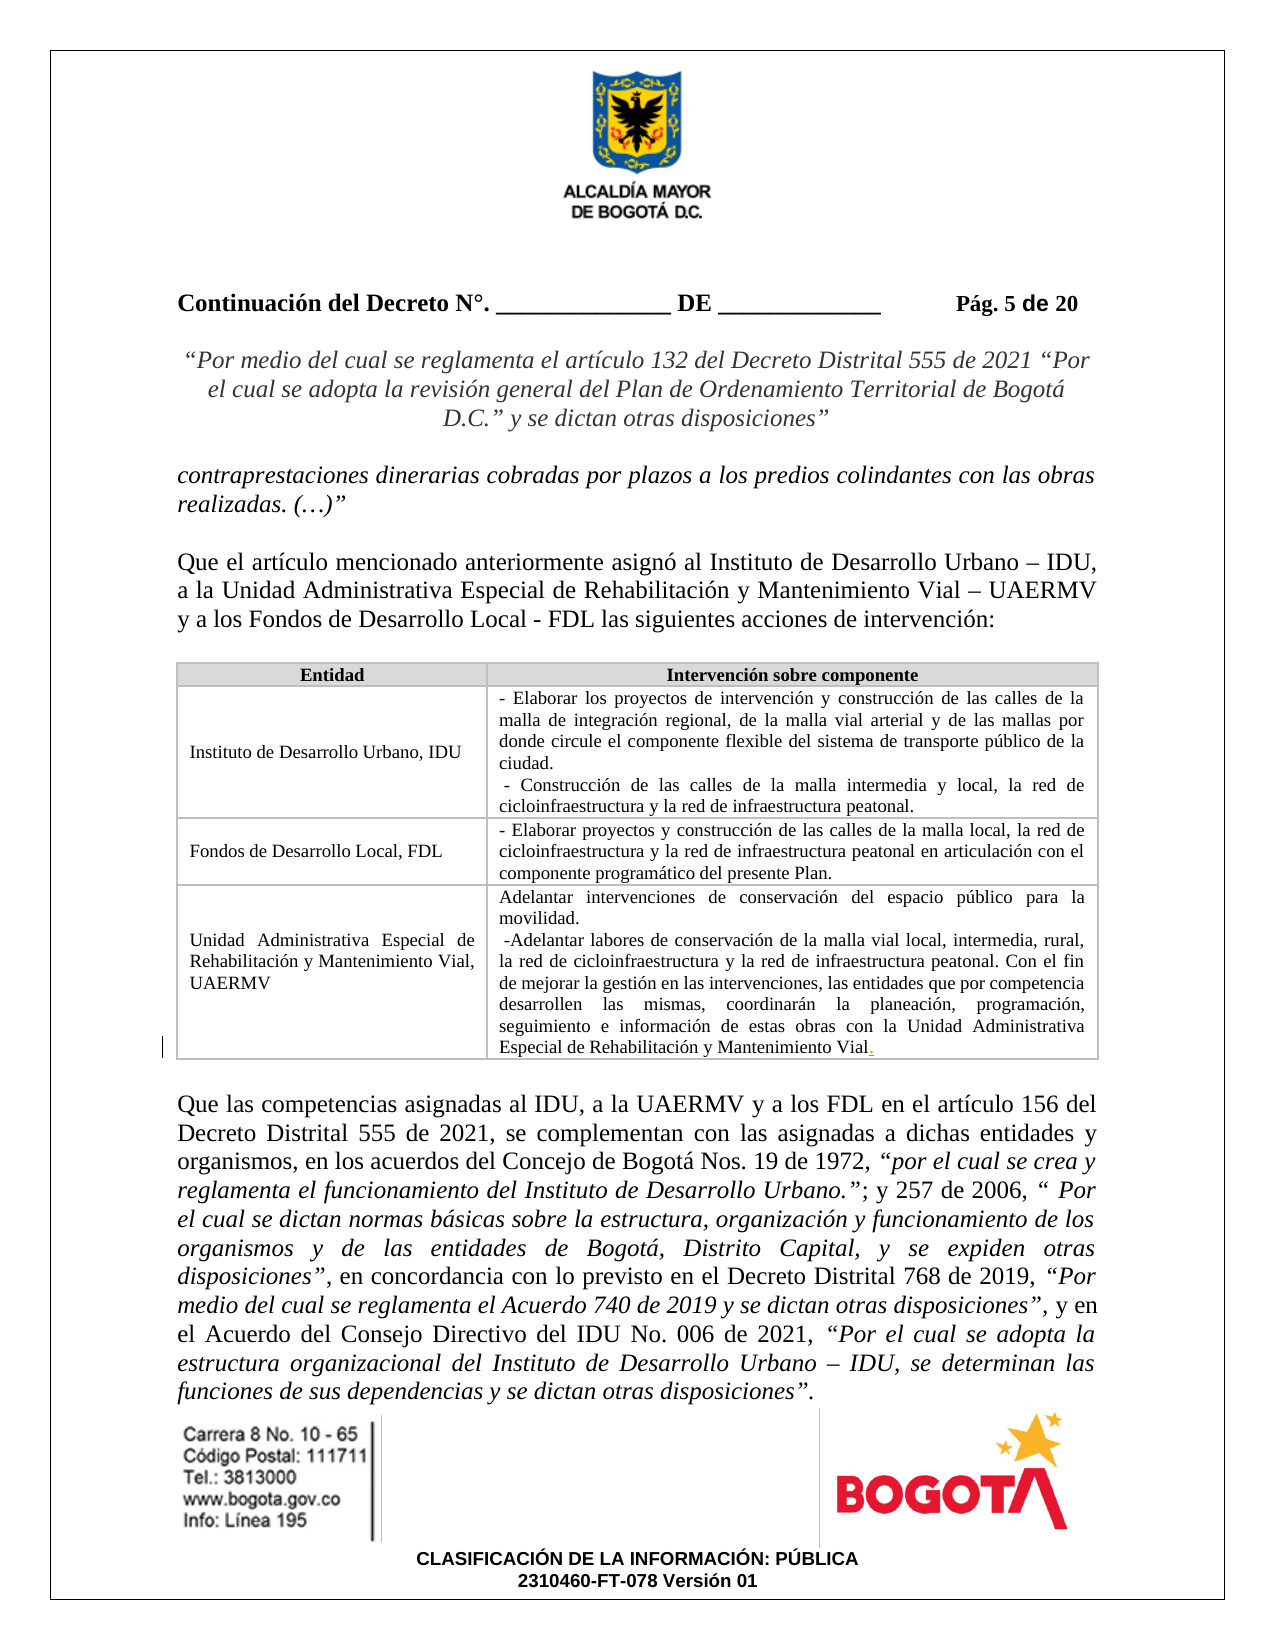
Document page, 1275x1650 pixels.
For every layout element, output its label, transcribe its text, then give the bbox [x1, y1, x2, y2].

table_cell Adelantar intervenciones de conservación del espacio público para la movilidad. -Adelantar labores de conservación de la malla vial local, intermedia, rural, la red de cicloinfraestructura y la red de infraestructura peatonal. Con el fin de mejorar la gestión en las intervenciones, las entidades que por competencia desarrollen las mismas, coordinarán la planeación, programación, seguimiento e información de estas obras con la Unidad Administrativa Especial de Rehabilitación y Mantenimiento Vial [488, 886, 1097, 1058]
table_header Intervención sobre componente [488, 664, 1097, 685]
text Que las competencias asignadas al IDU, a la UAERMV y a los FDL en el artículo 156 del Decreto Distrital 555 de 2021, se complementan con las asignadas a dichas entidades y organismos, en los acuerdos del Concejo de Bogotá Nos. 19 de 1972, “por el cual se crea y reglamenta el funcionamiento del Instituto de Desarrollo Urbano.”; y 257 de 2006, “ Por el cual se dictan normas básicas sobre la estructura, organización y funcionamiento de los organismos y de las entidades de Bogotá, Distrito Capital, y se expiden otras disposiciones”, en concordancia con lo previsto en el Decreto Distrital 768 de 2019, “Por medio del cual se reglamenta el Acuerdo 740 de 2019 y se dictan otras disposiciones”, y en el Acuerdo del Consejo Directivo del IDU No. 006 de 2021, “Por el cual se adopta la estructura organizacional del Instituto de Desarrollo Urbano – IDU, se determinan las funciones de sus dependencias y se dictan otras disposiciones”. [177, 1089, 1098, 1405]
table_cell - Elaborar los proyectos de intervención y construcción de las calles de la malla de integración regional, de la malla vial arterial y de las mallas por donde circule el componente flexible del sistema de transporte público de la ciudad. - Construcción de las calles de la malla intermedia y local, la red de cicloinfraestructura y la red de infraestructura peatonal. [488, 687, 1097, 817]
table_cell - Elaborar proyectos y construcción de las calles de la malla local, la red de cicloinfraestructura y la red de infraestructura peatonal en articulación con el componente programático del presente Plan. [488, 819, 1097, 883]
table_cell Fondos de Desarrollo Local, FDL [178, 819, 486, 883]
table_cell Unidad Administrativa Especial de Rehabilitación y Mantenimiento Vial, UAERMV [178, 886, 486, 1058]
picture [553, 59, 722, 231]
table_cell Instituto de Desarrollo Urbano, IDU [178, 687, 486, 817]
text Que el artículo mencionado anteriormente asignó al Instituto de Desarrollo Urbano – IDU, a la Unidad Administrativa Especial de Rehabilitación y Mantenimiento Vial – UAERMV y a los Fondos de Desarrollo Local - FDL las siguientes acciones de intervención: [177, 547, 1098, 633]
table_header Entidad [178, 664, 486, 685]
picture [177, 1408, 1098, 1548]
